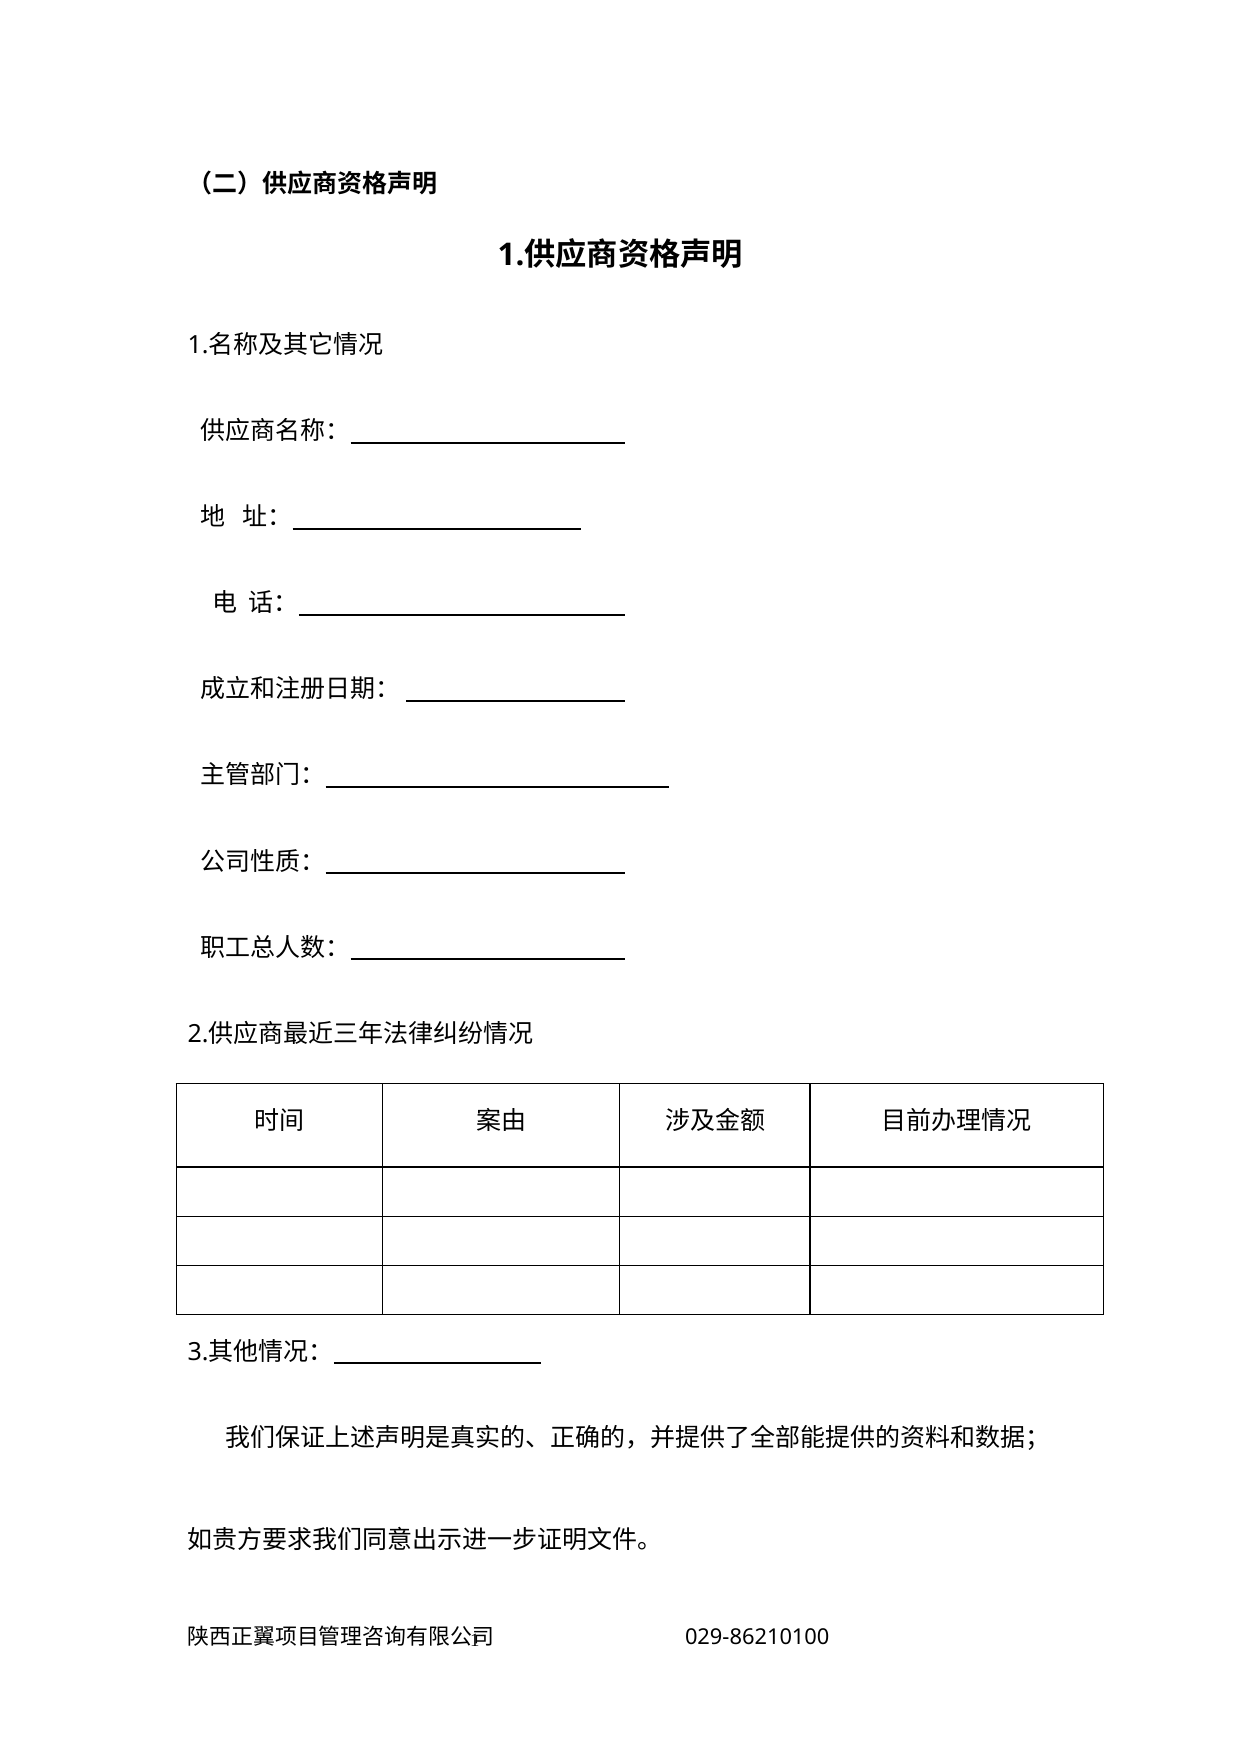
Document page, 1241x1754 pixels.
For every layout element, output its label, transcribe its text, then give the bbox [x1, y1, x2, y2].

table_header 案由 [383, 1084, 619, 1166]
text 电 话： [187, 567, 1053, 635]
table_cell [620, 1168, 809, 1216]
table_cell [177, 1168, 382, 1216]
table_cell [620, 1217, 809, 1265]
table_cell [620, 1266, 809, 1314]
text 主管部门： [187, 739, 1053, 807]
table_header 目前办理情况 [811, 1084, 1103, 1166]
table_cell [177, 1217, 382, 1265]
table_header 时间 [177, 1084, 382, 1166]
text 2.供应商最近三年法律纠纷情况 [187, 997, 1053, 1065]
table_cell [383, 1168, 619, 1216]
text 公司性质： [187, 825, 1053, 893]
text （二）供应商资格声明 [187, 164, 1053, 200]
text 成立和注册日期： [187, 653, 1053, 721]
table_header 涉及金额 [620, 1084, 809, 1166]
text 1.名称及其它情况 [187, 309, 1053, 377]
text 职工总人数： [187, 911, 1053, 979]
table_cell [383, 1217, 619, 1265]
table_cell [383, 1266, 619, 1314]
text 1.供应商资格声明 [187, 218, 1053, 286]
text 3.其他情况： [187, 1315, 1053, 1383]
text 供应商名称： [187, 395, 1053, 463]
table_cell [177, 1266, 382, 1314]
text 地 址： [187, 481, 1053, 549]
table_cell [811, 1217, 1103, 1265]
table_cell [811, 1266, 1103, 1314]
table_cell [811, 1168, 1103, 1216]
text 我们保证上述声明是真实的、正确的，并提供了全部能提供的资料和数据；如贵方要求我们同意出示进一步证明文件。 [187, 1401, 1053, 1571]
